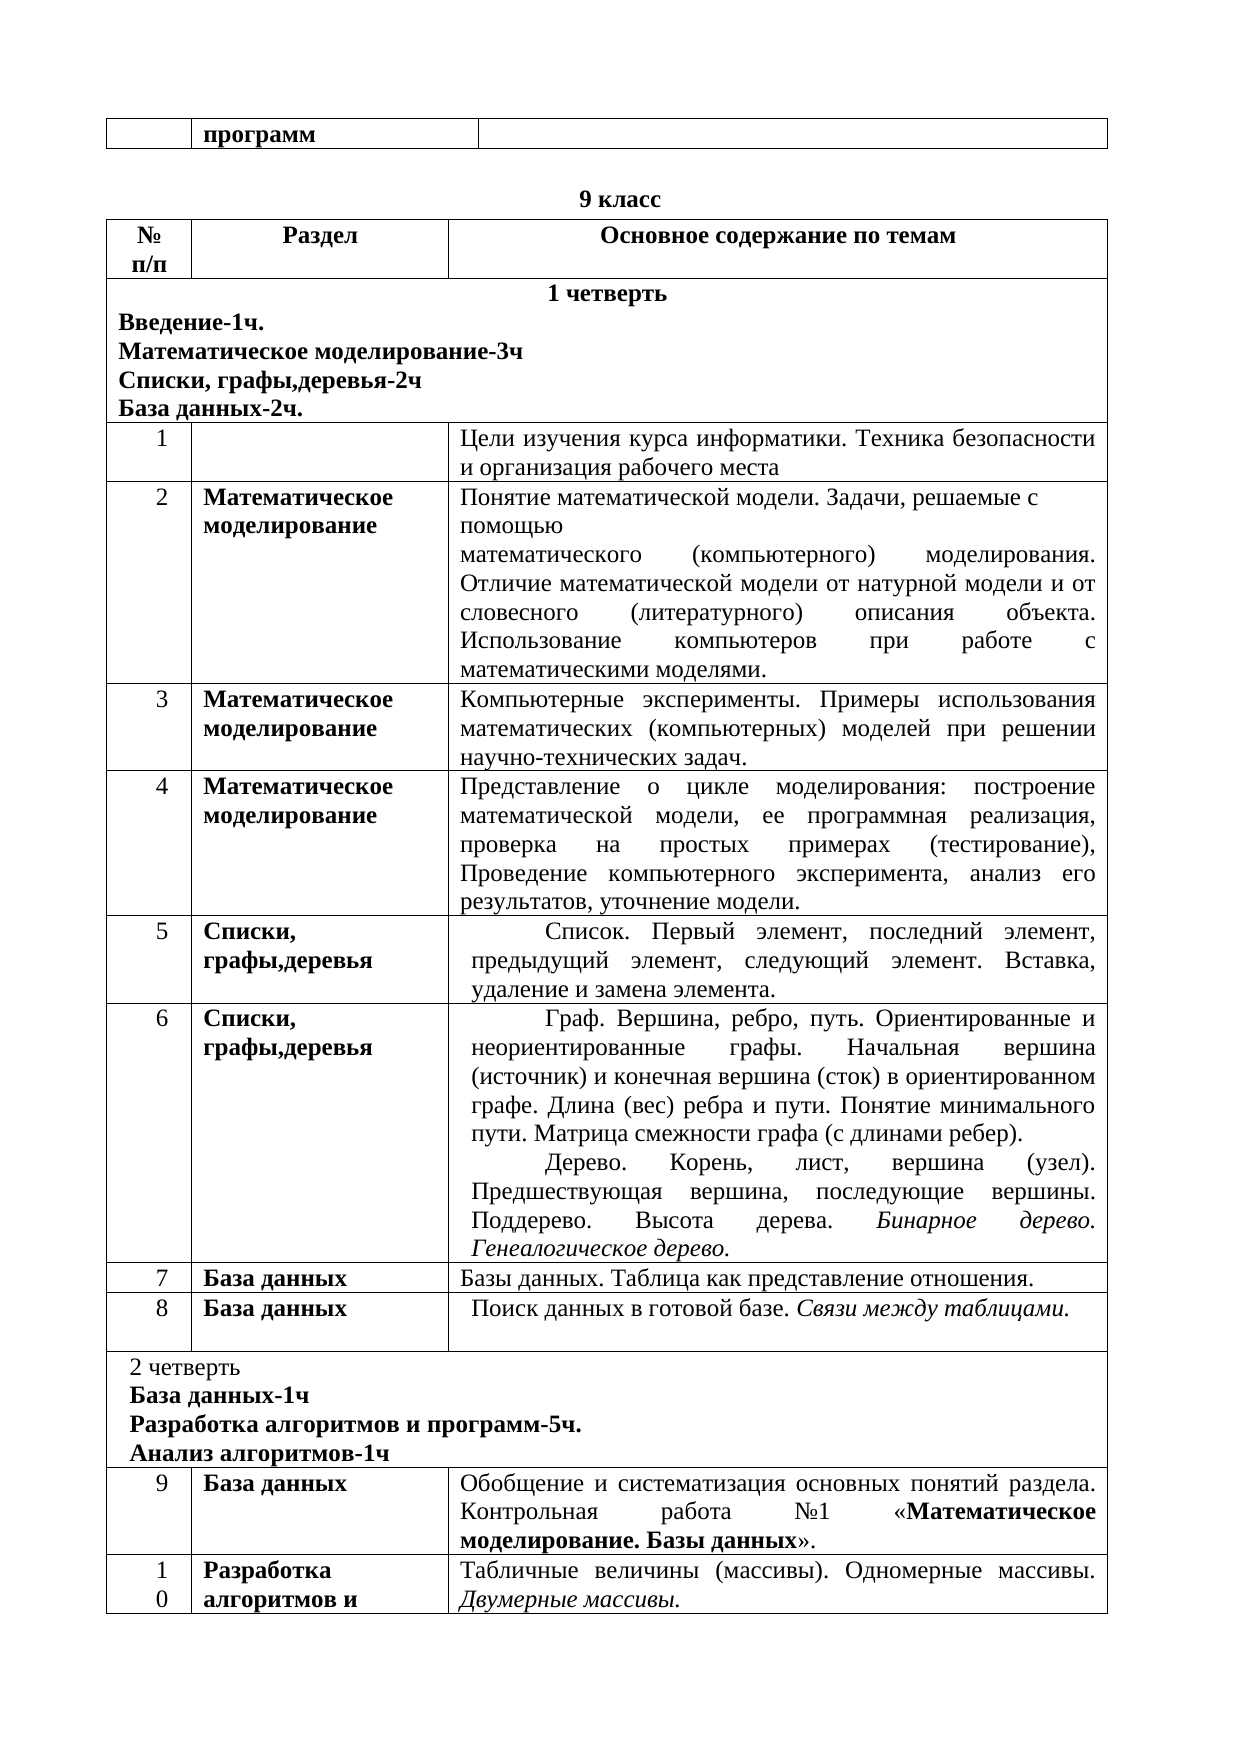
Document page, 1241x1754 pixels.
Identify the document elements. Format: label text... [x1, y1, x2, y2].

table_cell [449, 1555, 1107, 1612]
table_cell Граф. Вершина, ребро, путь. Ориентированные и неориентированные графы. Начальная вершина (источник) и конечная вершина (сток) в ориентированном графе. Длина (вес) ребра и пути. Понятие минимального пути. Матрица смежности графа (с длинами ребер). Дерево. Корень, лист, вершина (узел). Предшествующая вершина, последующие вершины. Поддерево. Высота дерева. Бинарное дерево. Генеалогическое дерево. [449, 1004, 1107, 1262]
table_cell 5 [107, 916, 191, 1002]
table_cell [192, 1555, 448, 1612]
table_cell Списки, графы,деревья [192, 1004, 448, 1262]
table_cell 3 [107, 684, 191, 770]
table_cell Математическое моделирование [192, 684, 448, 770]
table_cell Представление о цикле моделирования: построение математической модели, ее программная реализация, проверка на простых примерах (тестирование), Проведение компьютерного эксперимента, анализ его результатов, уточнение модели. [449, 771, 1107, 915]
table_cell 9 [107, 1468, 191, 1554]
table_cell Компьютерные эксперименты. Примеры использования математических (компьютерных) моделей при решении научно-технических задач. [449, 684, 1107, 770]
table_cell Поиск данных в готовой базе. Связи между таблицами. [449, 1293, 1107, 1351]
text 9 класс [118, 184, 1122, 213]
table_cell Список. Первый элемент, последний элемент, предыдущий элемент, следующий элемент. Вставка, удаление и замена элемента. [449, 916, 1107, 1002]
table_header № п/п [107, 220, 191, 277]
table_header Раздел [192, 220, 448, 277]
table_cell 35 [107, 119, 191, 148]
table_cell 1 [107, 423, 191, 481]
table_cell 6 [107, 1004, 191, 1262]
table_cell Цели изучения курса информатики. Техника безопасности и организация рабочего места [449, 423, 1107, 481]
table_cell База данных [192, 1468, 448, 1554]
table_cell 2 четверть База данных-1ч Разработка алгоритмов и программ-5ч. Анализ алгоритмов-1ч [107, 1352, 1107, 1467]
table_cell Понятие математической модели. Задачи, решаемые с помощью математического (компьютерного) моделирования. Отличие математической модели от натурной модели и от словесного (литературного) описания объекта. Использование компьютеров при работе с математическими моделями. [449, 482, 1107, 683]
table_cell Списки, графы,деревья [192, 916, 448, 1002]
table_cell [192, 423, 448, 481]
table_header Основное содержание по темам [449, 220, 1107, 277]
table_cell 7 [107, 1263, 191, 1292]
table_cell 4 [107, 771, 191, 915]
table_cell 2 [107, 482, 191, 683]
table_cell Математическое моделирование [192, 771, 448, 915]
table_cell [192, 119, 478, 148]
table_cell Базы данных. Таблица как представление отношения. [449, 1263, 1107, 1292]
table_cell 1 четверть Введение-1ч. Математическое моделирование-3ч Списки, графы,деревья-2ч База данных-2ч. [107, 279, 1107, 422]
table_cell База данных [192, 1293, 448, 1351]
table_cell Обобщение и систематизация основных понятий раздела. Контрольная работа №1 «Математическое моделирование. Базы данных». [449, 1468, 1107, 1554]
table_cell 8 [107, 1293, 191, 1351]
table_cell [479, 119, 1107, 148]
table_cell Математическое моделирование [192, 482, 448, 683]
table_cell 10 [107, 1555, 191, 1612]
table_cell База данных [192, 1263, 448, 1292]
